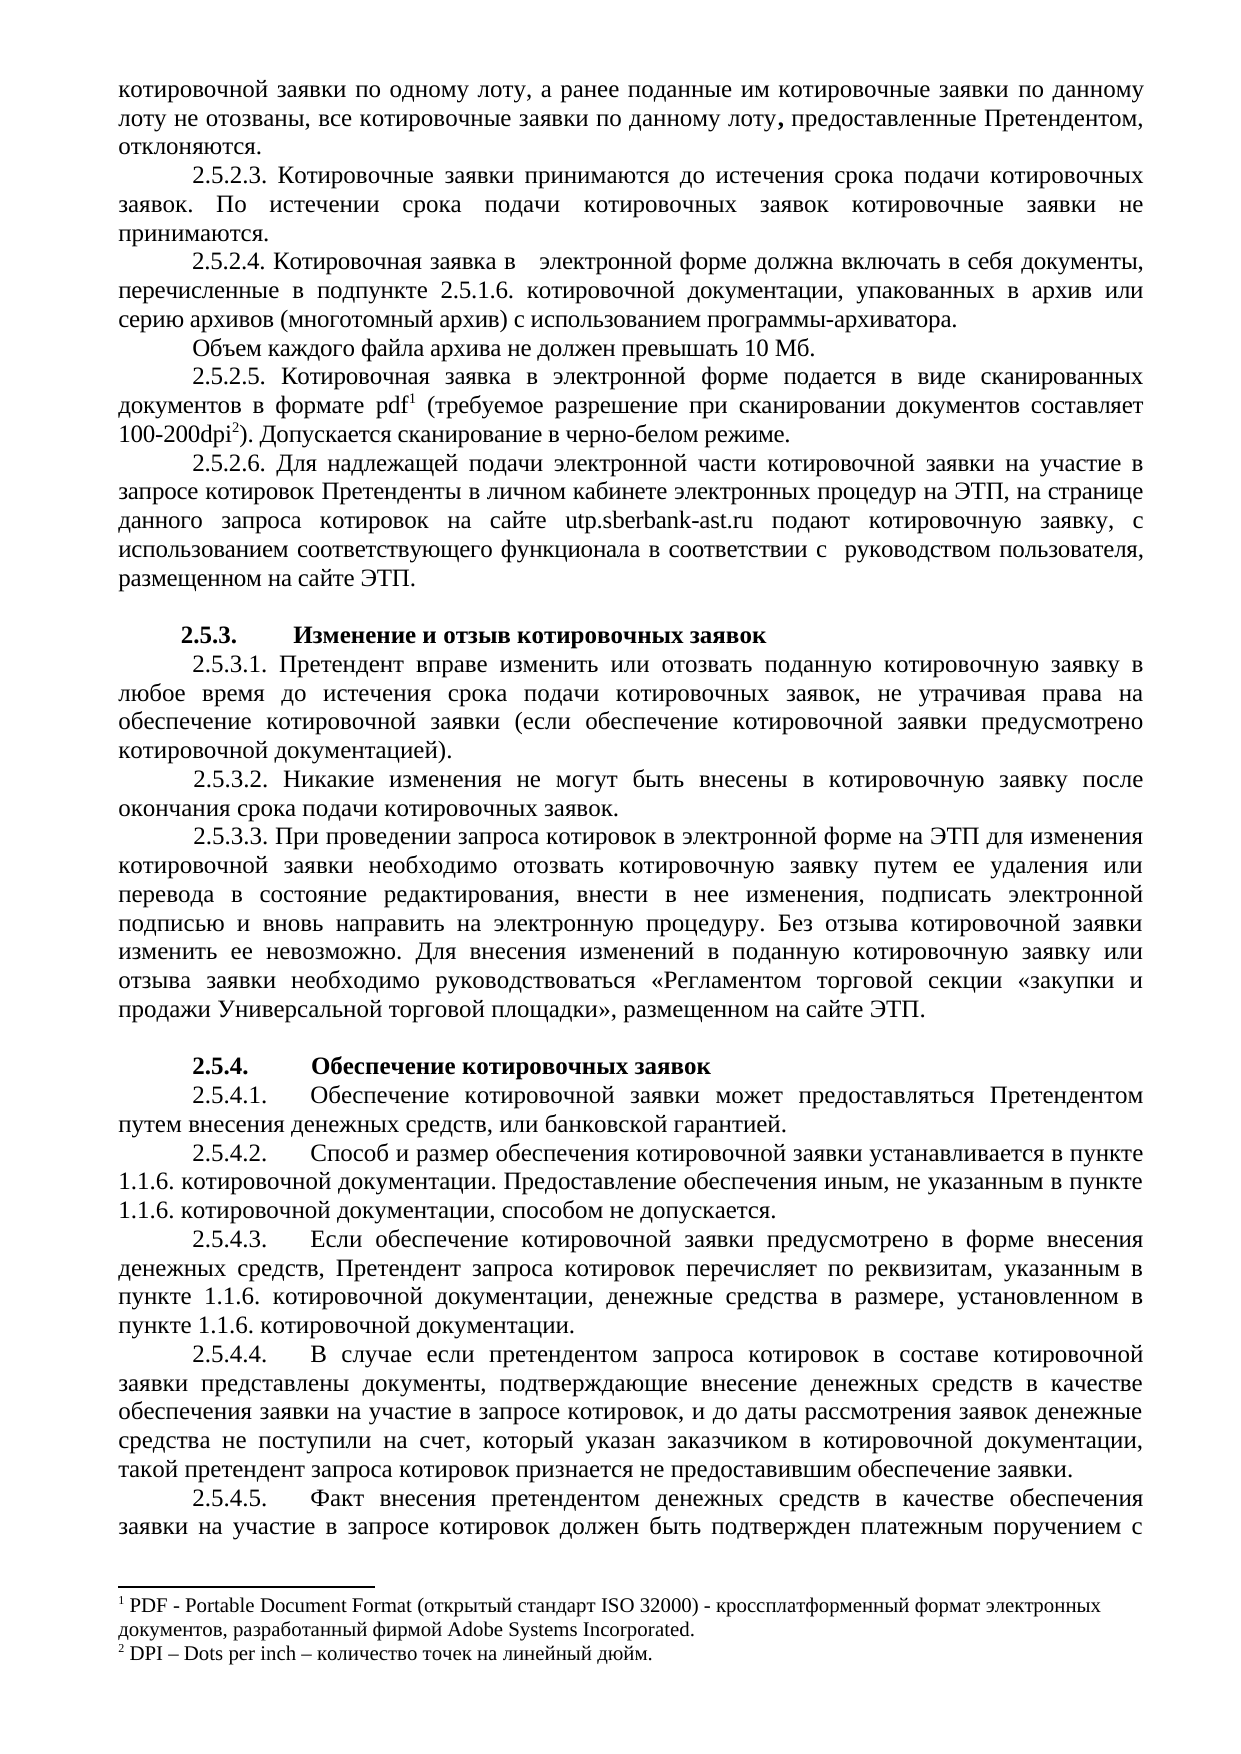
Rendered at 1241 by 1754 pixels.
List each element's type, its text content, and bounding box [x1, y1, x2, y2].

text Объем каждого файла архива не должен превышать 10 Мб. [118, 333, 1144, 361]
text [118, 74, 1144, 160]
text 2.5.4.1. Обеспечение котировочной заявки может предоставляться Претендентом путем внесения денежных средств, или банковской гарантией. [118, 1080, 1144, 1138]
text 2.5.2.4. Котировочная заявка в электронной форме должна включать в себя документы, перечисленные в подпункте 2.5.1.6. котировочной документации, упакованных в архив или серию архивов (многотомный архив) с использованием программы-архиватора. [118, 246, 1144, 333]
text 2.5.4.3. Если обеспечение котировочной заявки предусмотрено в форме внесения денежных средств, Претендент запроса котировок перечисляет по реквизитам, указанным в пункте 1.1.6. котировочной документации, денежные средства в размере, установленном в пункте 1.1.6. котировочной документации. [118, 1224, 1144, 1339]
text 2.5.3.2. Никакие изменения не могут быть внесены в котировочную заявку после окончания срока подачи котировочных заявок. [118, 764, 1144, 821]
text 2.5.3.3. При проведении запроса котировок в электронной форме на ЭТП для изменения котировочной заявки необходимо отозвать котировочную заявку путем ее удаления или перевода в состояние редактирования, внести в нее изменения, подписать электронной подписью и вновь направить на электронную процедуру. Без отзыва котировочной заявки изменить ее невозможно. Для внесения изменений в поданную котировочную заявку или отзыва заявки необходимо руководствоваться «Регламентом торговой секции «закупки и продажи Универсальной торговой площадки», размещенном на сайте ЭТП. [118, 821, 1144, 1023]
text 2.5.3.1. Претендент вправе изменить или отозвать поданную котировочную заявку в любое время до истечения срока подачи котировочных заявок, не утрачивая права на обеспечение котировочной заявки (если обеспечение котировочной заявки предусмотрено котировочной документацией). [118, 649, 1144, 764]
text 2.5.4.4. В случае если претендентом запроса котировок в составе котировочной заявки представлены документы, подтверждающие внесение денежных средств в качестве обеспечения заявки на участие в запросе котировок, и до даты рассмотрения заявок денежные средства не поступили на счет, который указан заказчиком в котировочной документации, такой претендент запроса котировок признается не предоставившим обеспечение заявки. [118, 1339, 1144, 1483]
text 2.5.2.6. Для надлежащей подачи электронной части котировочной заявки на участие в запросе котировок Претенденты в личном кабинете электронных процедур на ЭТП, на странице данного запроса котировок на сайте utp.sberbank-ast.ru подают котировочную заявку, с использованием соответствующего функционала в соответствии с руководством пользователя, размещенном на сайте ЭТП. [118, 448, 1144, 591]
text 2.5.4.2. Способ и размер обеспечения котировочной заявки устанавливается в пункте 1.1.6. котировочной документации. Предоставление обеспечения иным, не указанным в пункте 1.1.6. котировочной документации, способом не допускается. [118, 1138, 1144, 1224]
text 2.5.4. Обеспечение котировочных заявок [118, 1051, 1144, 1080]
text 2.5.2.5. Котировочная заявка в электронной форме подается в виде сканированных документов в формате pdf (требуемое разрешение при сканировании документов составляет 100-200dpi). Допускается сканирование в черно-белом режиме. [118, 361, 1144, 448]
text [118, 1483, 1144, 1540]
subtitle 2.5.3. Изменение и отзыв котировочных заявок [118, 620, 1144, 649]
text 2.5.2.3. Котировочные заявки принимаются до истечения срока подачи котировочных заявок. По истечении срока подачи котировочных заявок котировочные заявки не принимаются. [118, 160, 1144, 246]
